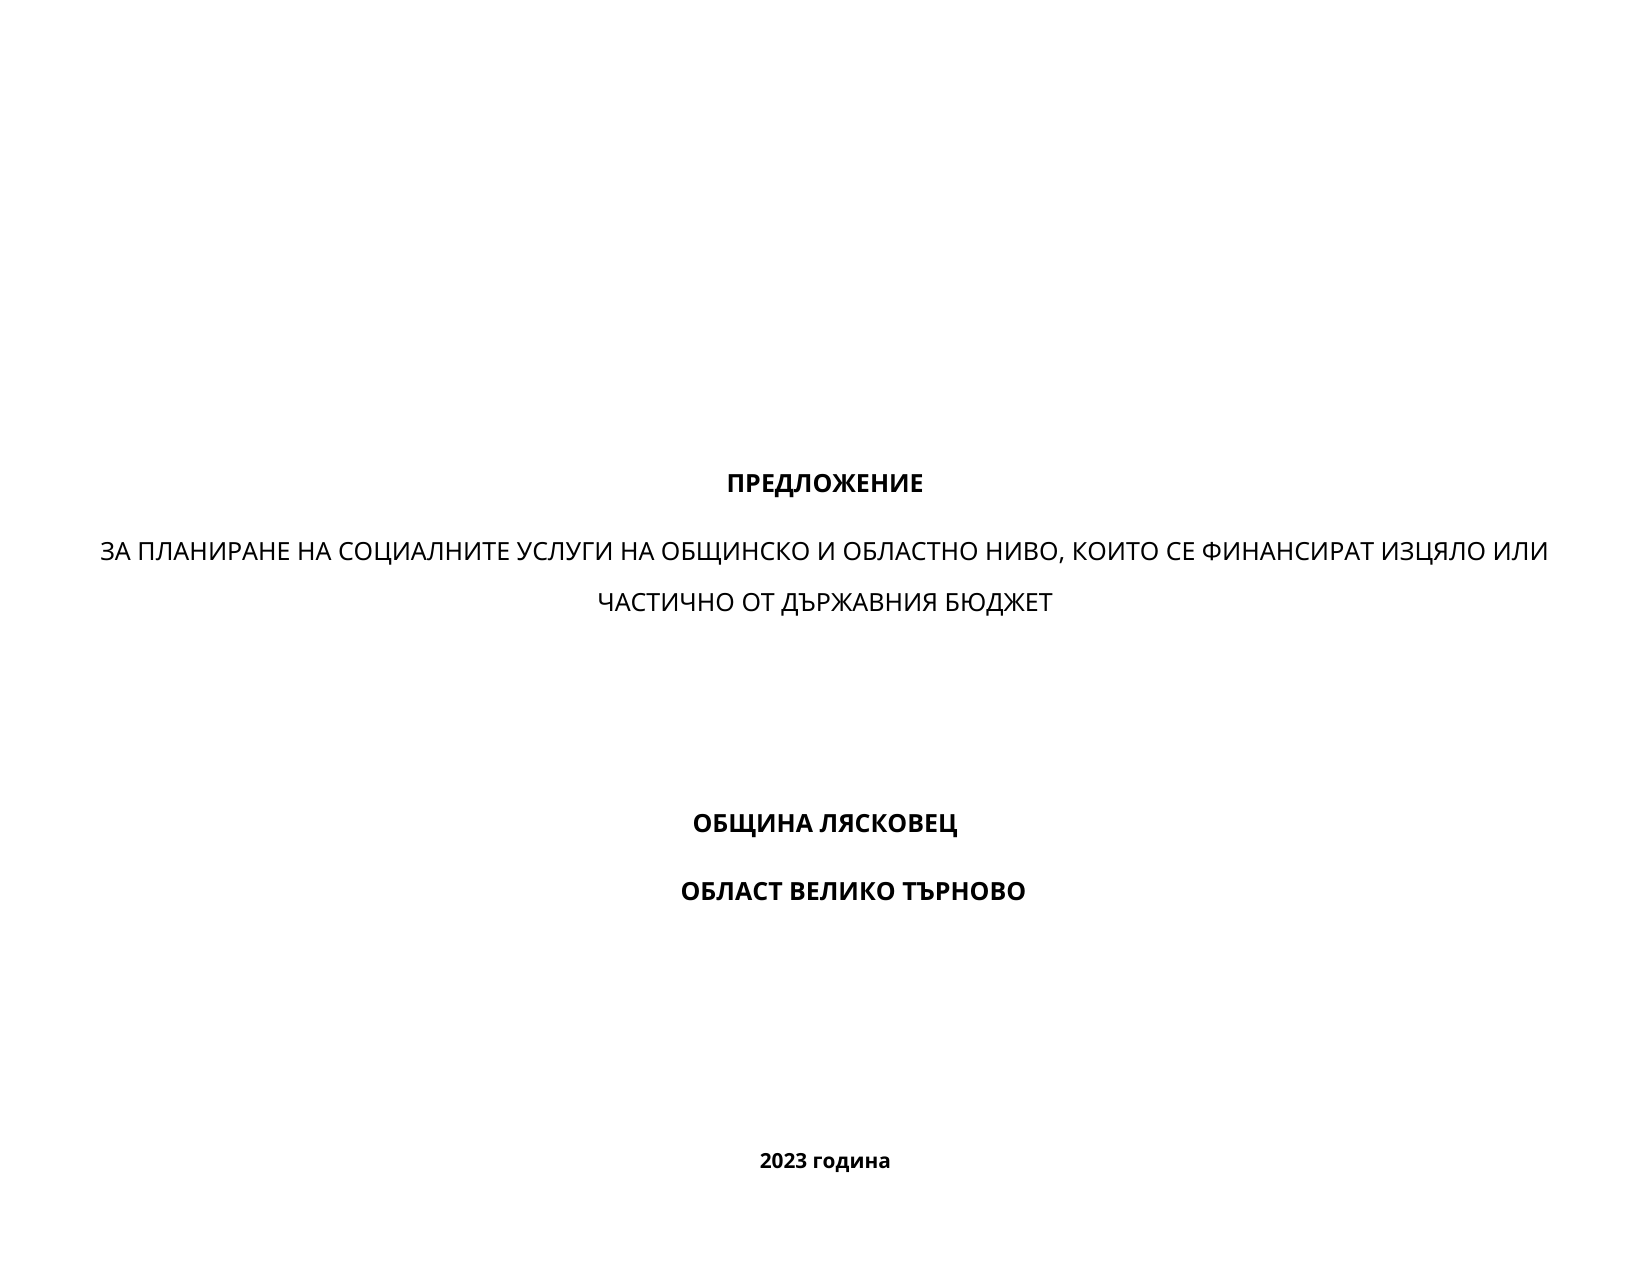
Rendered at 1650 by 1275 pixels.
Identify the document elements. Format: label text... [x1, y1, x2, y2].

text ЗА ПЛАНИРАНЕ НА СОЦИАЛНИТЕ УСЛУГИ НА ОБЩИНСКО И ОБЛАСТНО НИВО, КОИТО СЕ ФИНАНСИРАТ ИЗЦЯЛО ИЛИ ЧАСТИЧНО ОТ ДЪРЖАВНИЯ БЮДЖЕТ [75, 533, 1575, 618]
text ПРЕДЛОЖЕНИЕ [75, 465, 1575, 499]
text ОБЛАСТ ВЕЛИКО ТЪРНОВО [680, 874, 1575, 908]
text ОБЩИНА ЛЯСКОВЕЦ [75, 806, 1575, 840]
text 2023 година [75, 1146, 1575, 1175]
